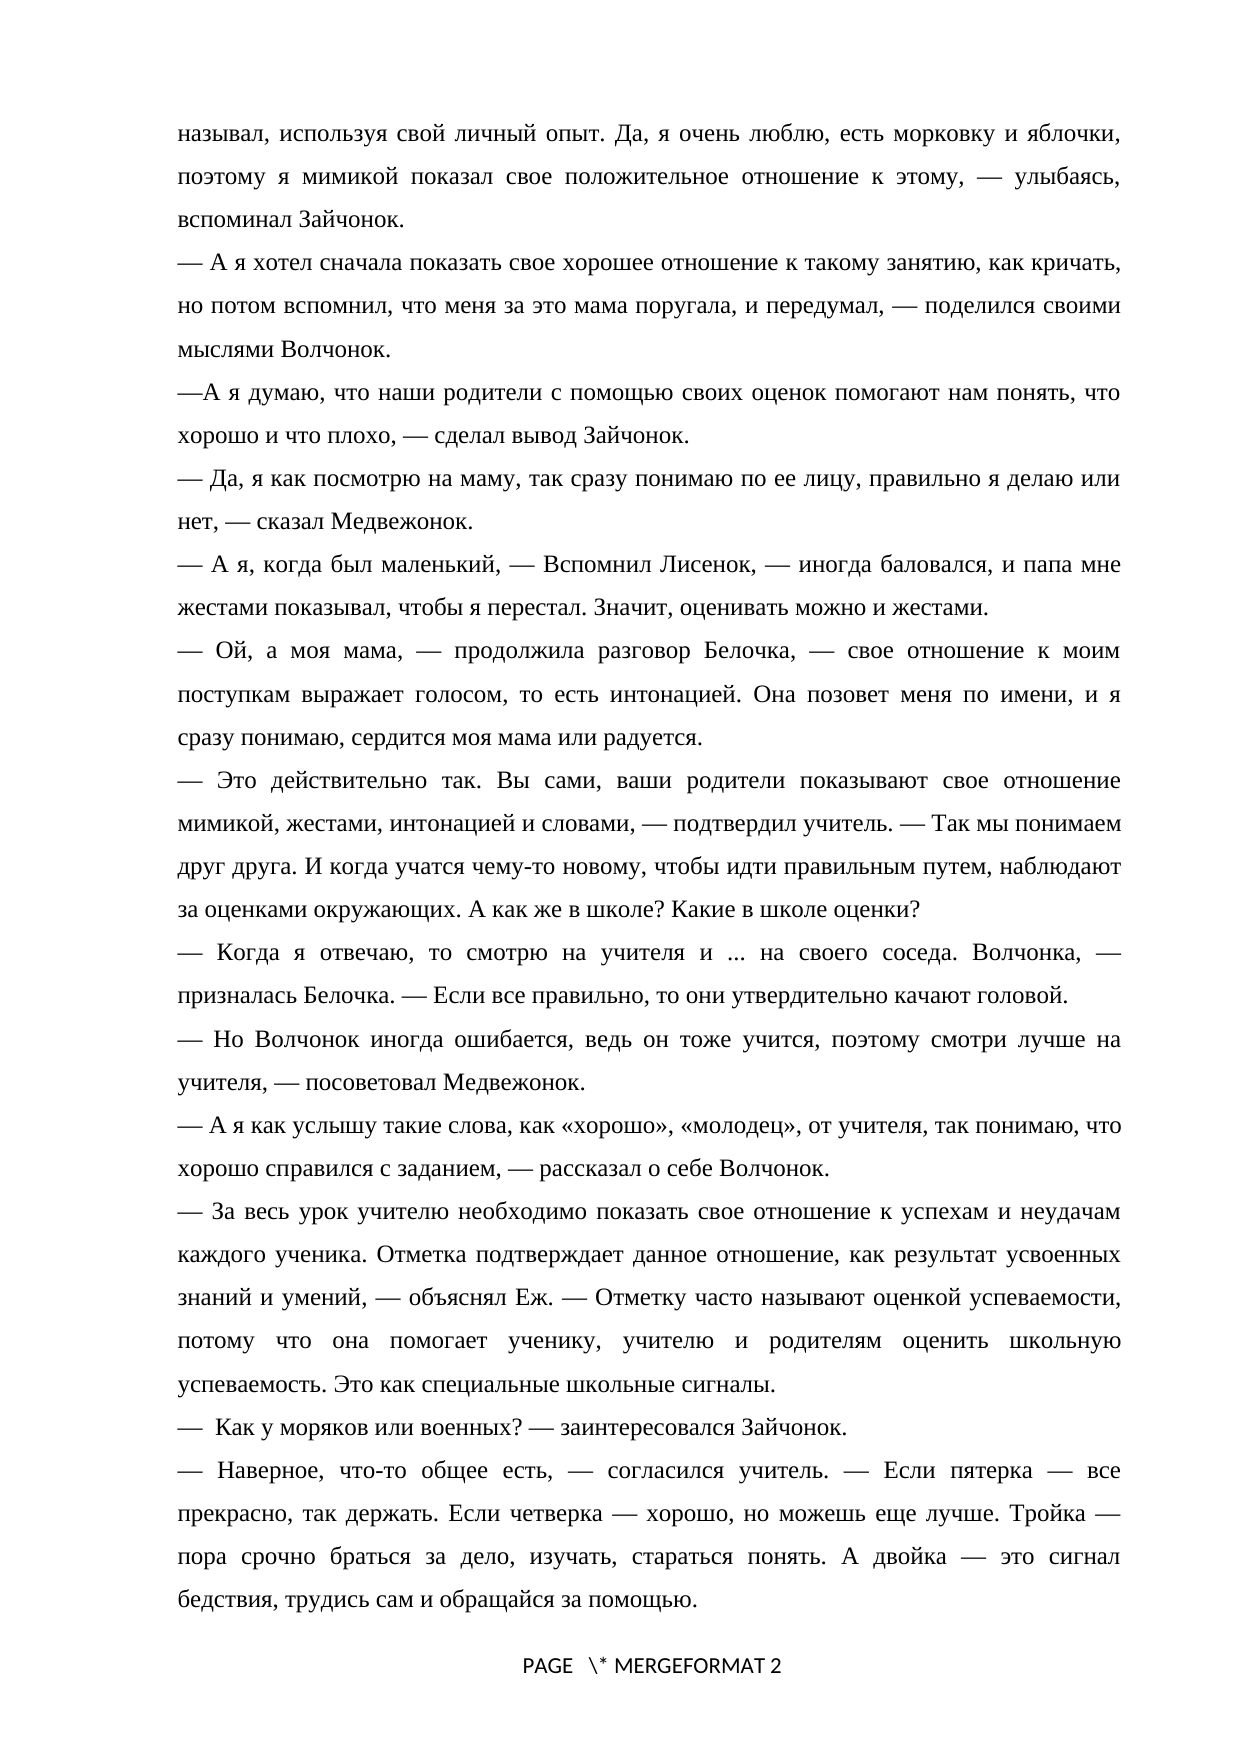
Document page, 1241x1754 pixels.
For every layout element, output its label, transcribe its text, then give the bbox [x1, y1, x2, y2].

text — Когда я отвечаю, то смотрю на учителя и ... на своего соседа. Волчонка, — призналась Белочка. — Если все правильно, то они утвердительно качают головой. [177, 937, 1122, 1009]
text — Как у моряков или военных? — заинтересовался Зайчонок. [177, 1412, 1122, 1441]
text — А я как услышу такие слова, как «хорошо», «молодец», от учителя, так понимаю, что хорошо справился с заданием, — рассказал о себе Волчонок. [177, 1110, 1122, 1182]
text — Да, я как посмотрю на маму, так сразу понимаю по ее лицу, правильно я делаю или нет, — сказал Медвежонок. [177, 463, 1122, 535]
text — Но Волчонок иногда ошибается, ведь он тоже учится, поэтому смотри лучше на учителя, — посоветовал Медвежонок. [177, 1024, 1122, 1096]
text — Это действительно так. Вы сами, ваши родители показывают свое отношение мимикой, жестами, интонацией и словами, — подтвердил учитель. — Так мы понимаем друг друга. И когда учатся чему-то новому, чтобы идти правильным путем, наблюдают за оценками окружающих. А как же в школе? Какие в школе оценки? [177, 765, 1122, 923]
text — А я, когда был маленький, — Вспомнил Лисенок, — иногда баловался, и папа мне жестами показывал, чтобы я перестал. Значит, оценивать можно и жестами. [177, 549, 1122, 621]
text —А я думаю, что наши родители с помощью своих оценок помогают нам понять, что хорошо и что плохо, — сделал вывод Зайчонок. [177, 377, 1122, 449]
text — Ой, а моя мама, — продолжила разговор Белочка, — свое отношение к моим поступкам выражает голосом, то есть интонацией. Она позовет меня по имени, и я сразу понимаю, сердится моя мама или радуется. [177, 636, 1122, 751]
text — А я хотел сначала показать свое хорошее отношение к такому занятию, как кричать, но потом вспомнил, что меня за это мама поругала, и передумал, — поделился своими мыслями Волчонок. [177, 247, 1122, 362]
text — Наверное, что-то общее есть, — согласился учитель. — Если пятерка — все прекрасно, так держать. Если четверка — хорошо, но можешь еще лучше. Тройка — пора срочно браться за дело, изучать, стараться понять. А двойка — это сигнал бедствия, трудись сам и обращайся за помощью. [177, 1455, 1122, 1613]
text — За весь урок учителю необходимо показать свое отношение к успехам и неудачам каждого ученика. Отметка подтверждает данное отношение, как результат усвоенных знаний и умений, — объяснял Еж. — Отметку часто называют оценкой успеваемости, потому что она помогает ученику, учителю и родителям оценить школьную успеваемость. Это как специальные школьные сигналы. [177, 1196, 1122, 1397]
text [177, 118, 1122, 233]
